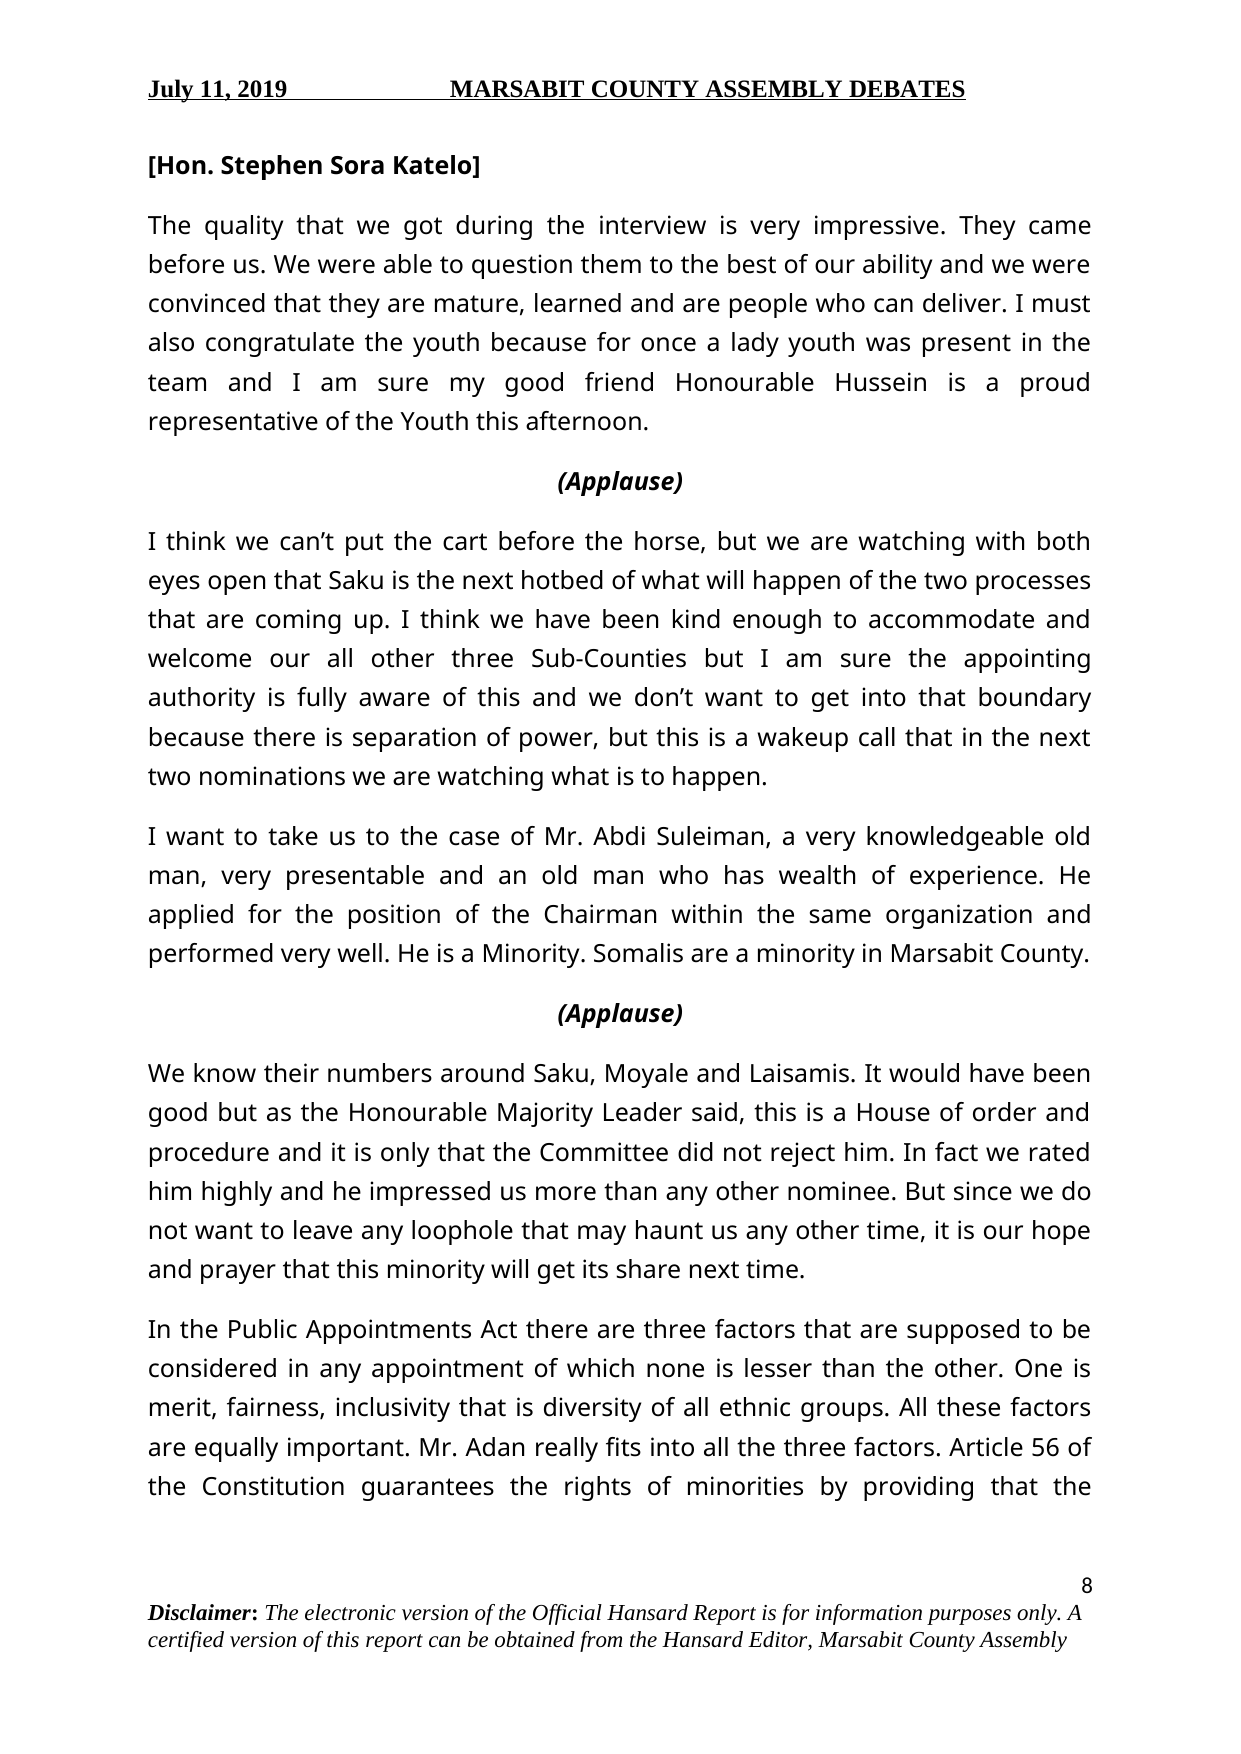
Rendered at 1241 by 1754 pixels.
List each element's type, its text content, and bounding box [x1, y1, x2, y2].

text We know their numbers around Saku, Moyale and Laisamis. It would have been good but as the Honourable Majority Leader said, this is a House of order and procedure and it is only that the Committee did not reject him. In fact we rated him highly and he impressed us more than any other nominee. But since we do not want to leave any loophole that may haunt us any other time, it is our hope and prayer that this minority will get its share next time. [148, 1056, 1093, 1286]
text (Applause) [148, 463, 1093, 497]
text [Hon. Stephen Sora Katelo] [148, 148, 1093, 182]
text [148, 1312, 1093, 1502]
text The quality that we got during the interview is very impressive. They came before us. We were able to question them to the best of our ability and we were convinced that they are mature, learned and are people who can deliver. I must also congratulate the youth because for once a lady youth was present in the team and I am sure my good friend Honourable Hussein is a proud representative of the Youth this afternoon. [148, 208, 1093, 437]
text (Applause) [148, 996, 1093, 1030]
text I think we can’t put the cart before the horse, but we are watching with both eyes open that Saku is the next hotbed of what will happen of the two processes that are coming up. I think we have been kind enough to accommodate and welcome our all other three Sub-Counties but I am sure the appointing authority is fully aware of this and we don’t want to get into that boundary because there is separation of power, but this is a wakeup call that in the next two nominations we are watching what is to happen. [148, 523, 1093, 792]
text I want to take us to the case of Mr. Abdi Suleiman, a very knowledgeable old man, very presentable and an old man who has wealth of experience. He applied for the position of the Chairman within the same organization and performed very well. He is a Minority. Somalis are a minority in Marsabit County. [148, 818, 1093, 970]
